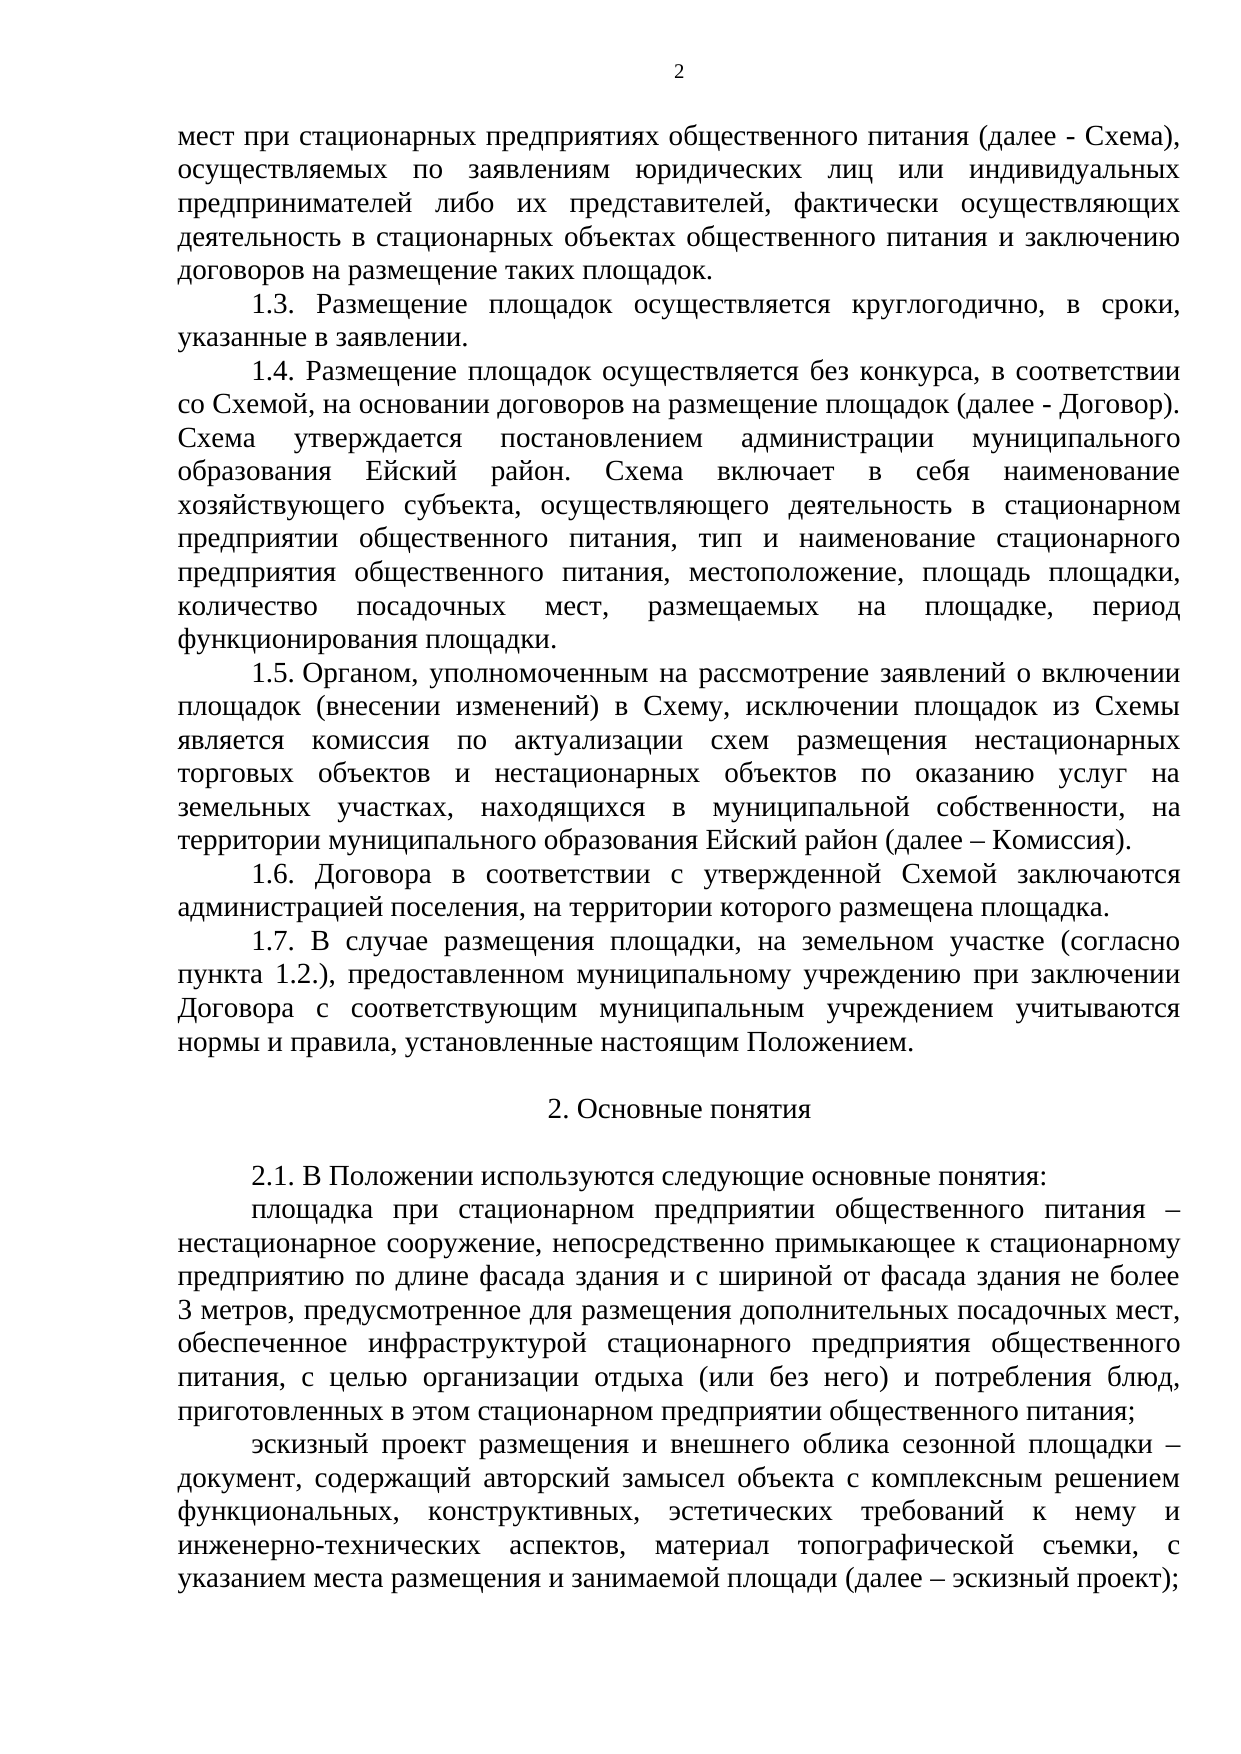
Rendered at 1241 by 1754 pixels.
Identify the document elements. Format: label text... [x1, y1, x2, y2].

text 1.7. В случае размещения площадки, на земельном участке (согласно пункта 1.2.), предоставленном муниципальному учреждению при заключении Договора с соответствующим муниципальным учреждением учитываются нормы и правила, установленные настоящим Положением. [177, 923, 1181, 1057]
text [177, 118, 1181, 286]
text эскизный проект размещения и внешнего облика сезонной площадки – документ, содержащий авторский замысел объекта с комплексным решением функциональных, конструктивных, эстетических требований к нему и инженерно-технических аспектов, материал топографической съемки, с указанием места размещения и занимаемой площади (далее – эскизный проект); [177, 1426, 1181, 1594]
text 2. Основные понятия [177, 1091, 1181, 1124]
text 1.4. Размещение площадок осуществляется без конкурса, в соответствии со Схемой, на основании договоров на размещение площадок (далее - Договор). Схема утверждается постановлением администрации муниципального образования Ейский район. Схема включает в себя наименование хозяйствующего субъекта, осуществляющего деятельность в стационарном предприятии общественного питания, тип и наименование стационарного предприятия общественного питания, местоположение, площадь площадки, количество посадочных мест, размещаемых на площадке, период функционирования площадки. [177, 353, 1181, 655]
text 1.6. Договора в соответствии с утвержденной Схемой заключаются администрацией поселения, на территории которого размещена площадка. [177, 856, 1181, 923]
text 1.3. Размещение площадок осуществляется круглогодично, в сроки, указанные в заявлении. [177, 286, 1181, 353]
text 1.5. Органом, уполномоченным на рассмотрение заявлений о включении площадок (внесении изменений) в Схему, исключении площадок из Схемы является комиссия по актуализации схем размещения нестационарных торговых объектов и нестационарных объектов по оказанию услуг на земельных участках, находящихся в муниципальной собственности, на территории муниципального образования Ейский район (далее – Комиссия). [177, 655, 1181, 856]
text площадка при стационарном предприятии общественного питания – нестационарное сооружение, непосредственно примыкающее к стационарному предприятию по длине фасада здания и с шириной от фасада здания не более 3 метров, предусмотренное для размещения дополнительных посадочных мест, обеспеченное инфраструктурой стационарного предприятия общественного питания, с целью организации отдыха (или без него) и потребления блюд, приготовленных в этом стационарном предприятии общественного питания; [177, 1191, 1181, 1426]
text 2.1. В Положении используются следующие основные понятия: [177, 1158, 1181, 1191]
